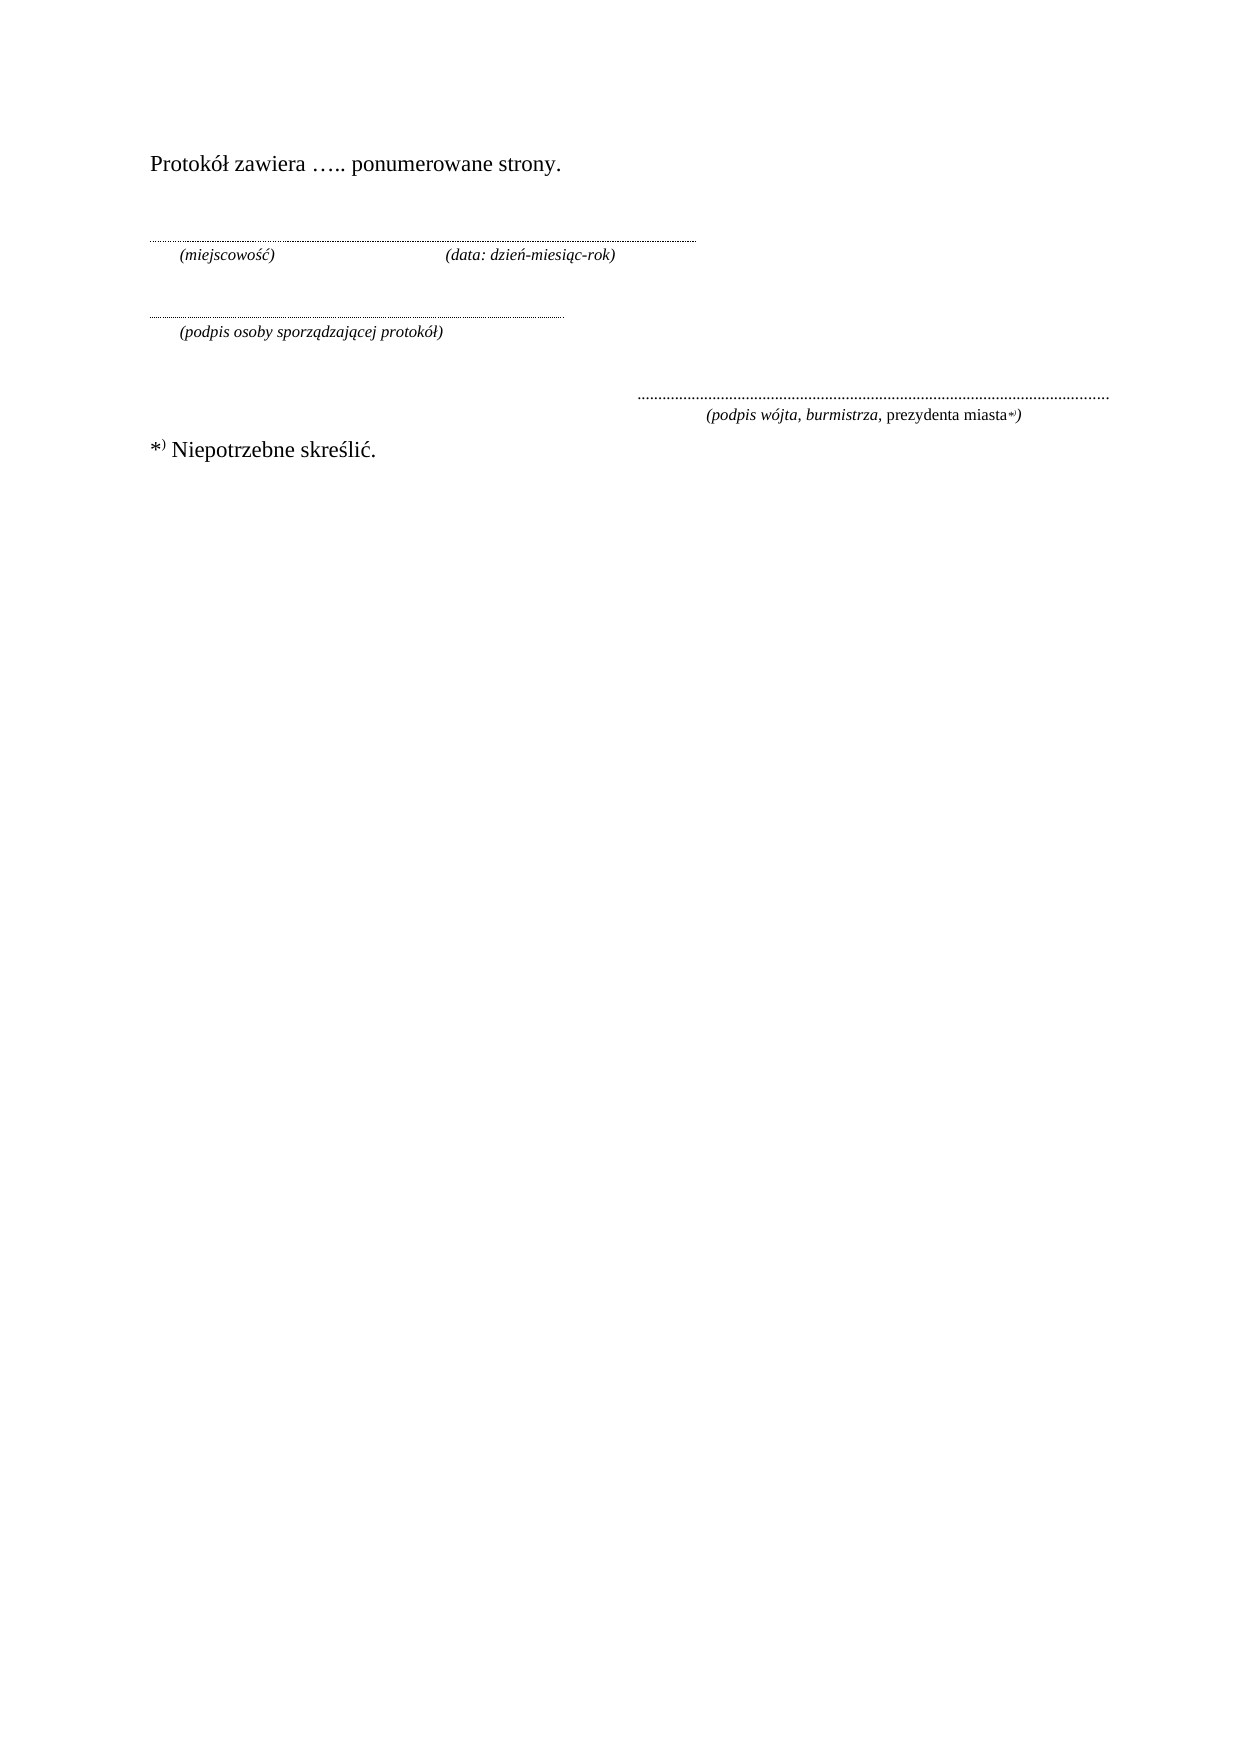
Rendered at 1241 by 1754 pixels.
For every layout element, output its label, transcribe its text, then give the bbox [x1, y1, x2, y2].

text Protokół zawiera ….. ponumerowane strony. [150, 150, 1090, 176]
text (miejscowość) (data: dzień-miesiąc-rok) [150, 244, 1090, 264]
text (podpis osoby sporządzającej protokół) [150, 322, 1090, 341]
text *) Niepotrzebne skreślić. [150, 436, 1090, 463]
text (podpis wójta, burmistrza, prezydenta miasta*)) [637, 405, 1090, 424]
